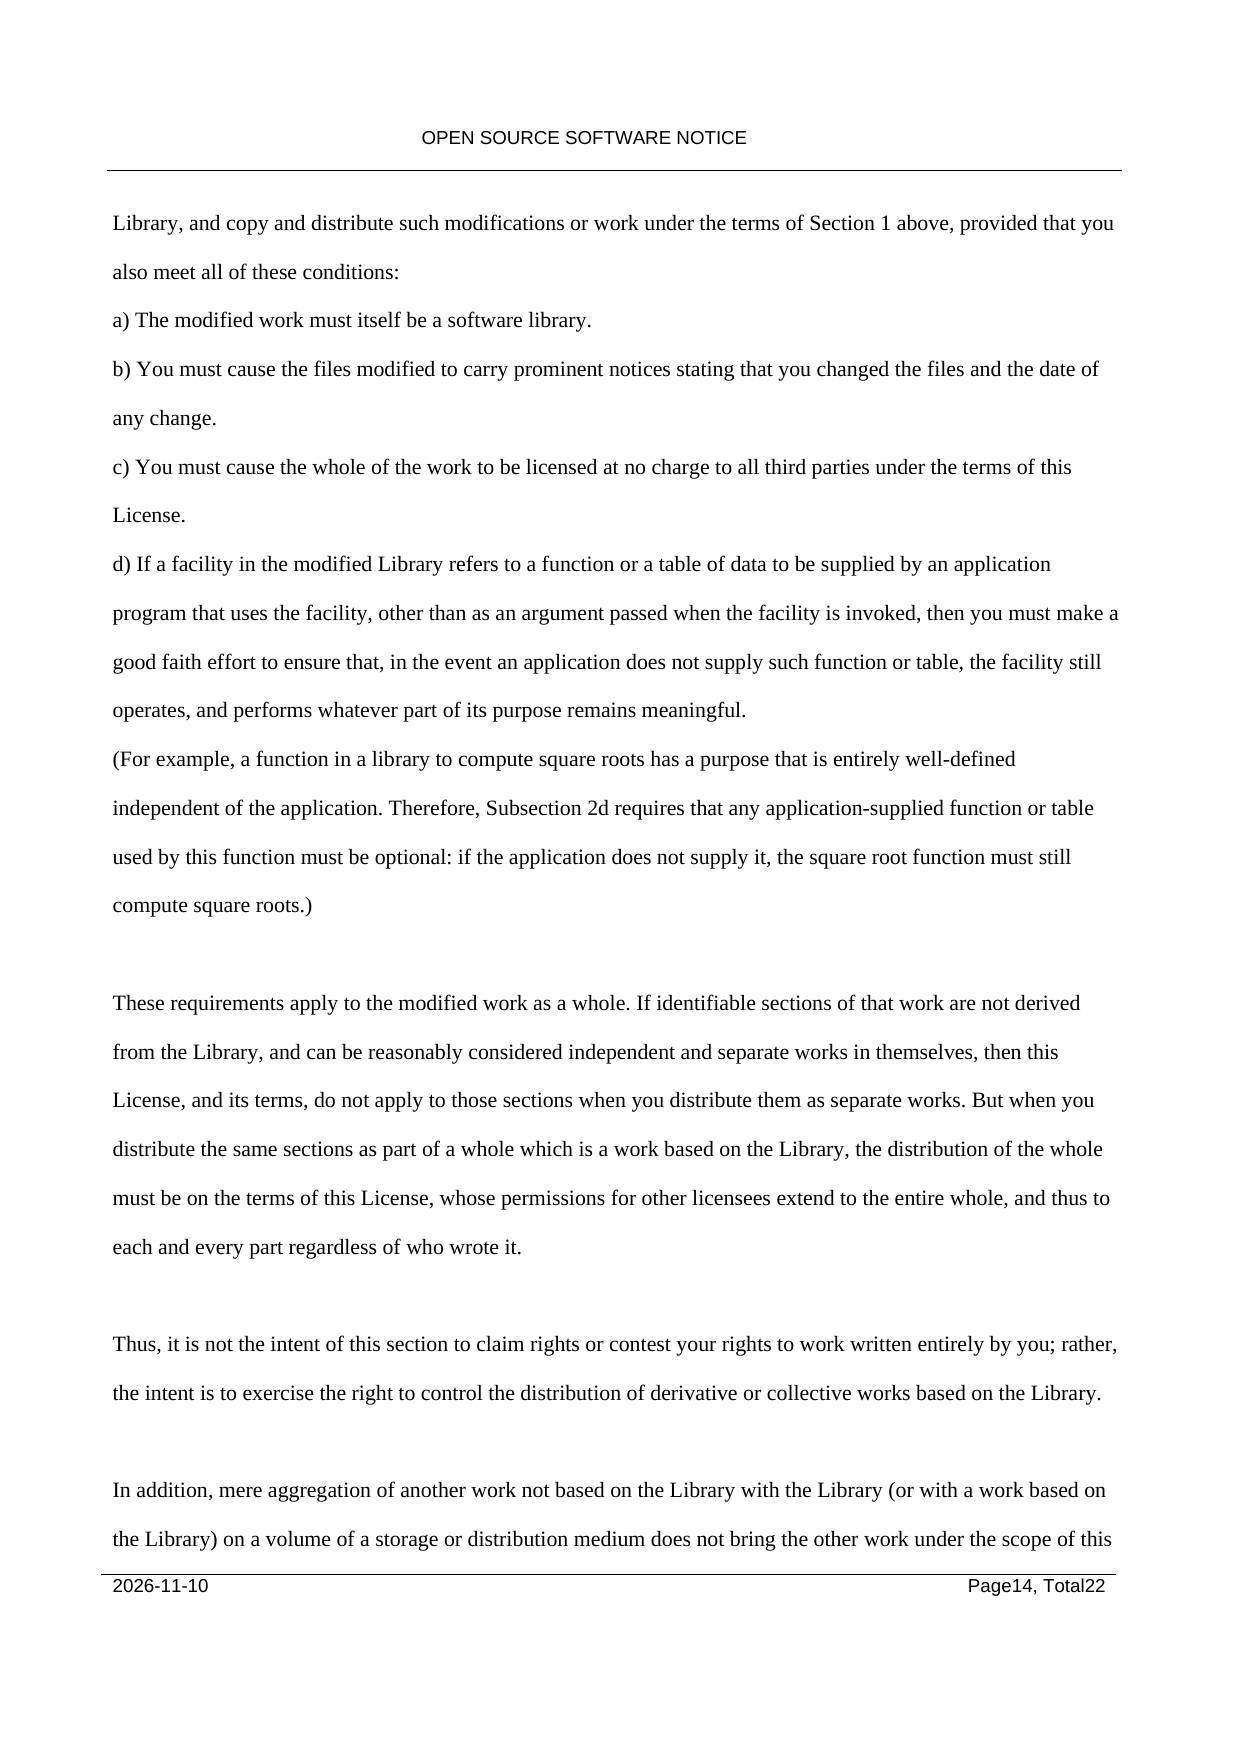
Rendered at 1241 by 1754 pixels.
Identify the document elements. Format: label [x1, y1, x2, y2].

text [112, 206, 1128, 1555]
